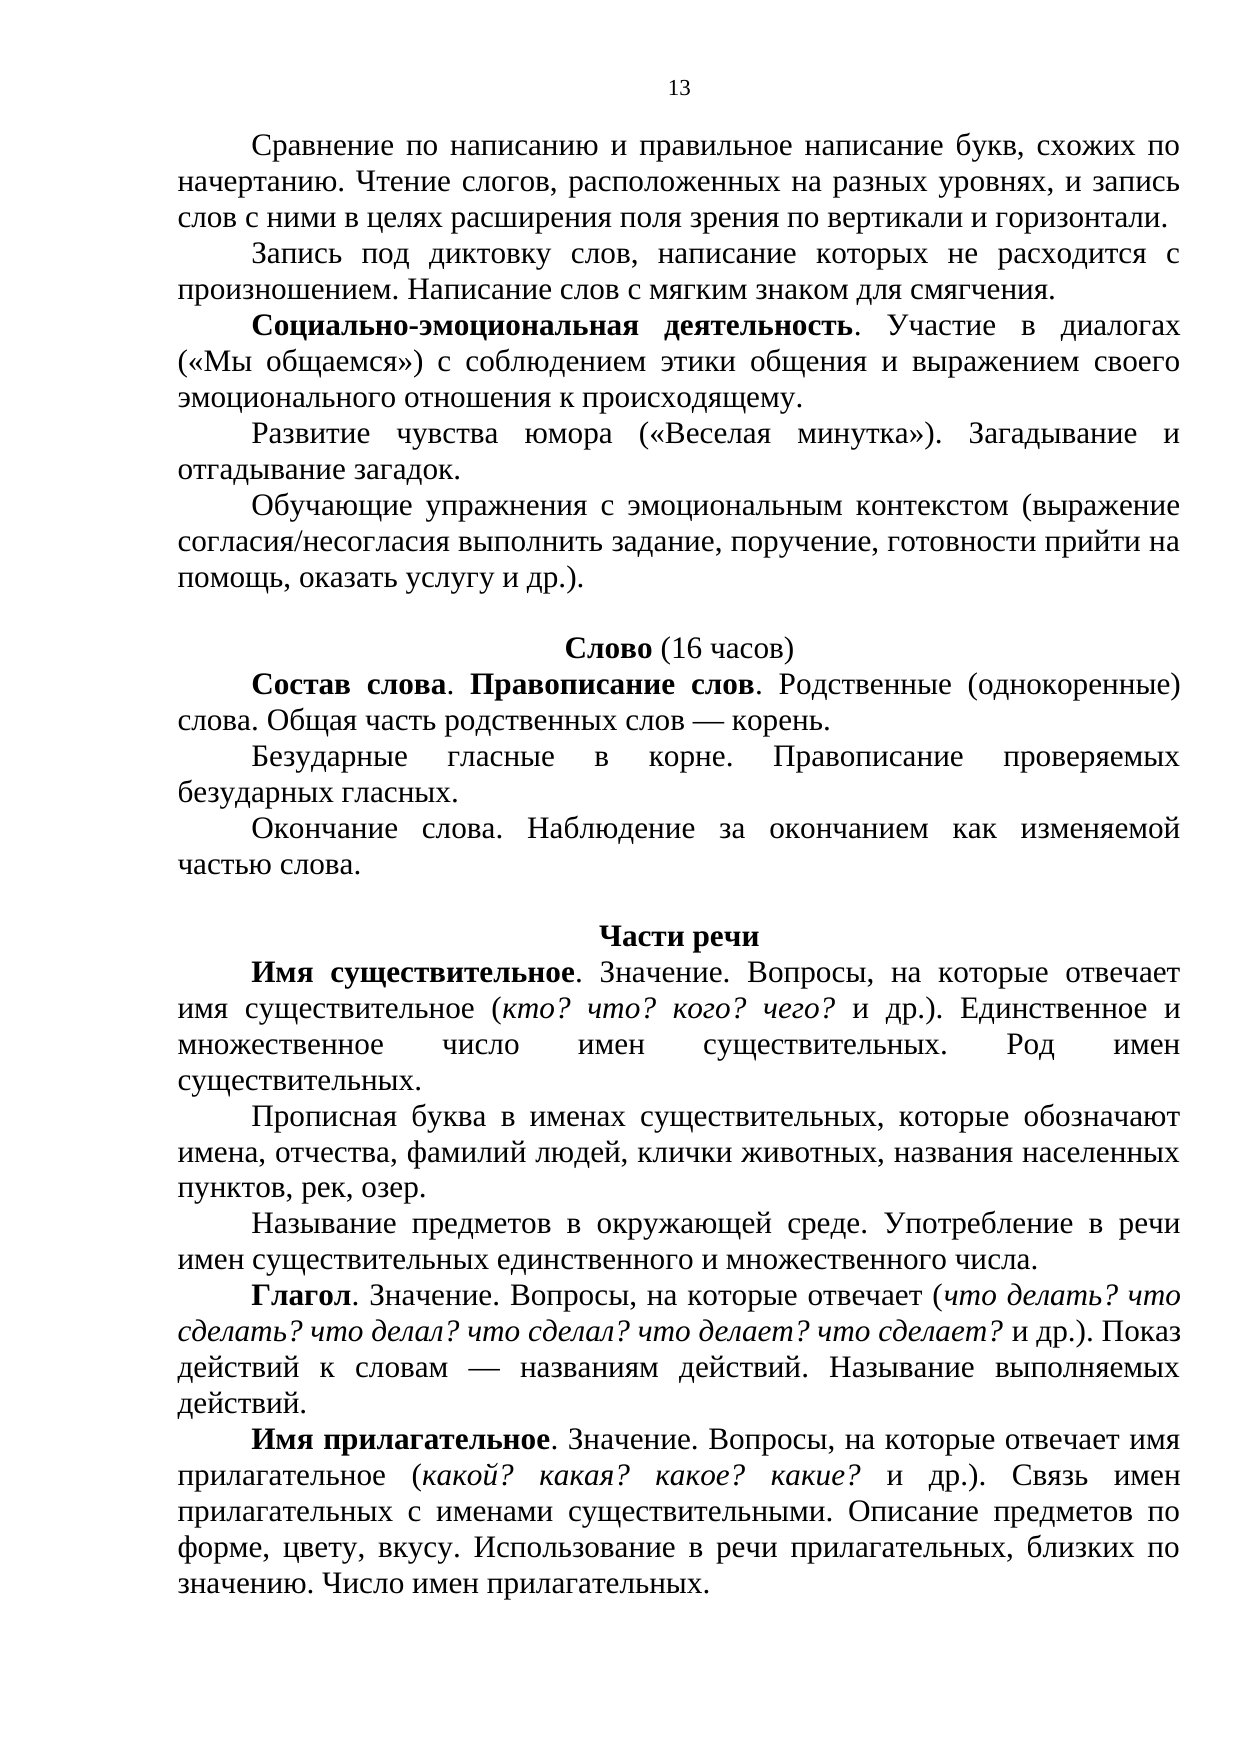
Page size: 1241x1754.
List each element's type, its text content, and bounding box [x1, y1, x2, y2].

text Имя существительное. Значение. Вопросы, на которые отвечает имя существительное (кто? что? кого? чего? и др.). Единственное и множественное число имен существительных. Род имен существительных. [177, 953, 1181, 1097]
text Слово (16 часов) [177, 630, 1181, 666]
text Обучающие упражнения с эмоциональным контекстом (выражение согласия/несогласия выполнить задание, поручение, готовности прийти на помощь, оказать услугу и др.). [177, 486, 1181, 594]
text Безударные гласные в корне. Правописание проверяемых безударных гласных. [177, 737, 1181, 809]
text Состав слова. Правописание слов. Родственные (однокоренные) слова. Общая часть родственных слов — корень. [177, 666, 1181, 737]
text Развитие чувства юмора («Веселая минутка»). Загадывание и отгадывание загадок. [177, 414, 1181, 486]
text Прописная буква в именах существительных, которые обозначают имена, отчества, фамилий людей, клички животных, названия населенных пунктов, рек, озер. [177, 1097, 1181, 1205]
text Социально-эмоциональная деятельность. Участие в диалогах («Мы общаемся») с соблюдением этики общения и выражением своего эмоционального отношения к происходящему. [177, 306, 1181, 414]
text Запись под диктовку слов, написание которых не расходится с произношением. Написание слов с мягким знаком для смягчения. [177, 234, 1181, 306]
text Части речи [177, 917, 1181, 953]
text Глагол. Значение. Вопросы, на которые отвечает (что делать? что сделать? что делал? что сделал? что делает? что сделает? и др.). Показ действий к словам — названиям действий. Называние выполняемых действий. [177, 1277, 1181, 1420]
text Сравнение по написанию и правильное написание букв, схожих по начертанию. Чтение слогов, расположенных на разных уровнях, и запись слов с ними в целях расширения поля зрения по вертикали и горизонтали. [177, 127, 1181, 234]
text Имя прилагательное. Значение. Вопросы, на которые отвечает имя прилагательное (какой? какая? какое? какие? и др.). Связь имен прилагательных с именами существительными. Описание предметов по форме, цвету, вкусу. Использование в речи прилагательных, близких по значению. Число имен прилагательных. [177, 1420, 1181, 1600]
text Окончание слова. Наблюдение за окончанием как изменяемой частью слова. [177, 809, 1181, 881]
text Называние предметов в окружающей среде. Употребление в речи имен существительных единственного и множественного числа. [177, 1205, 1181, 1277]
